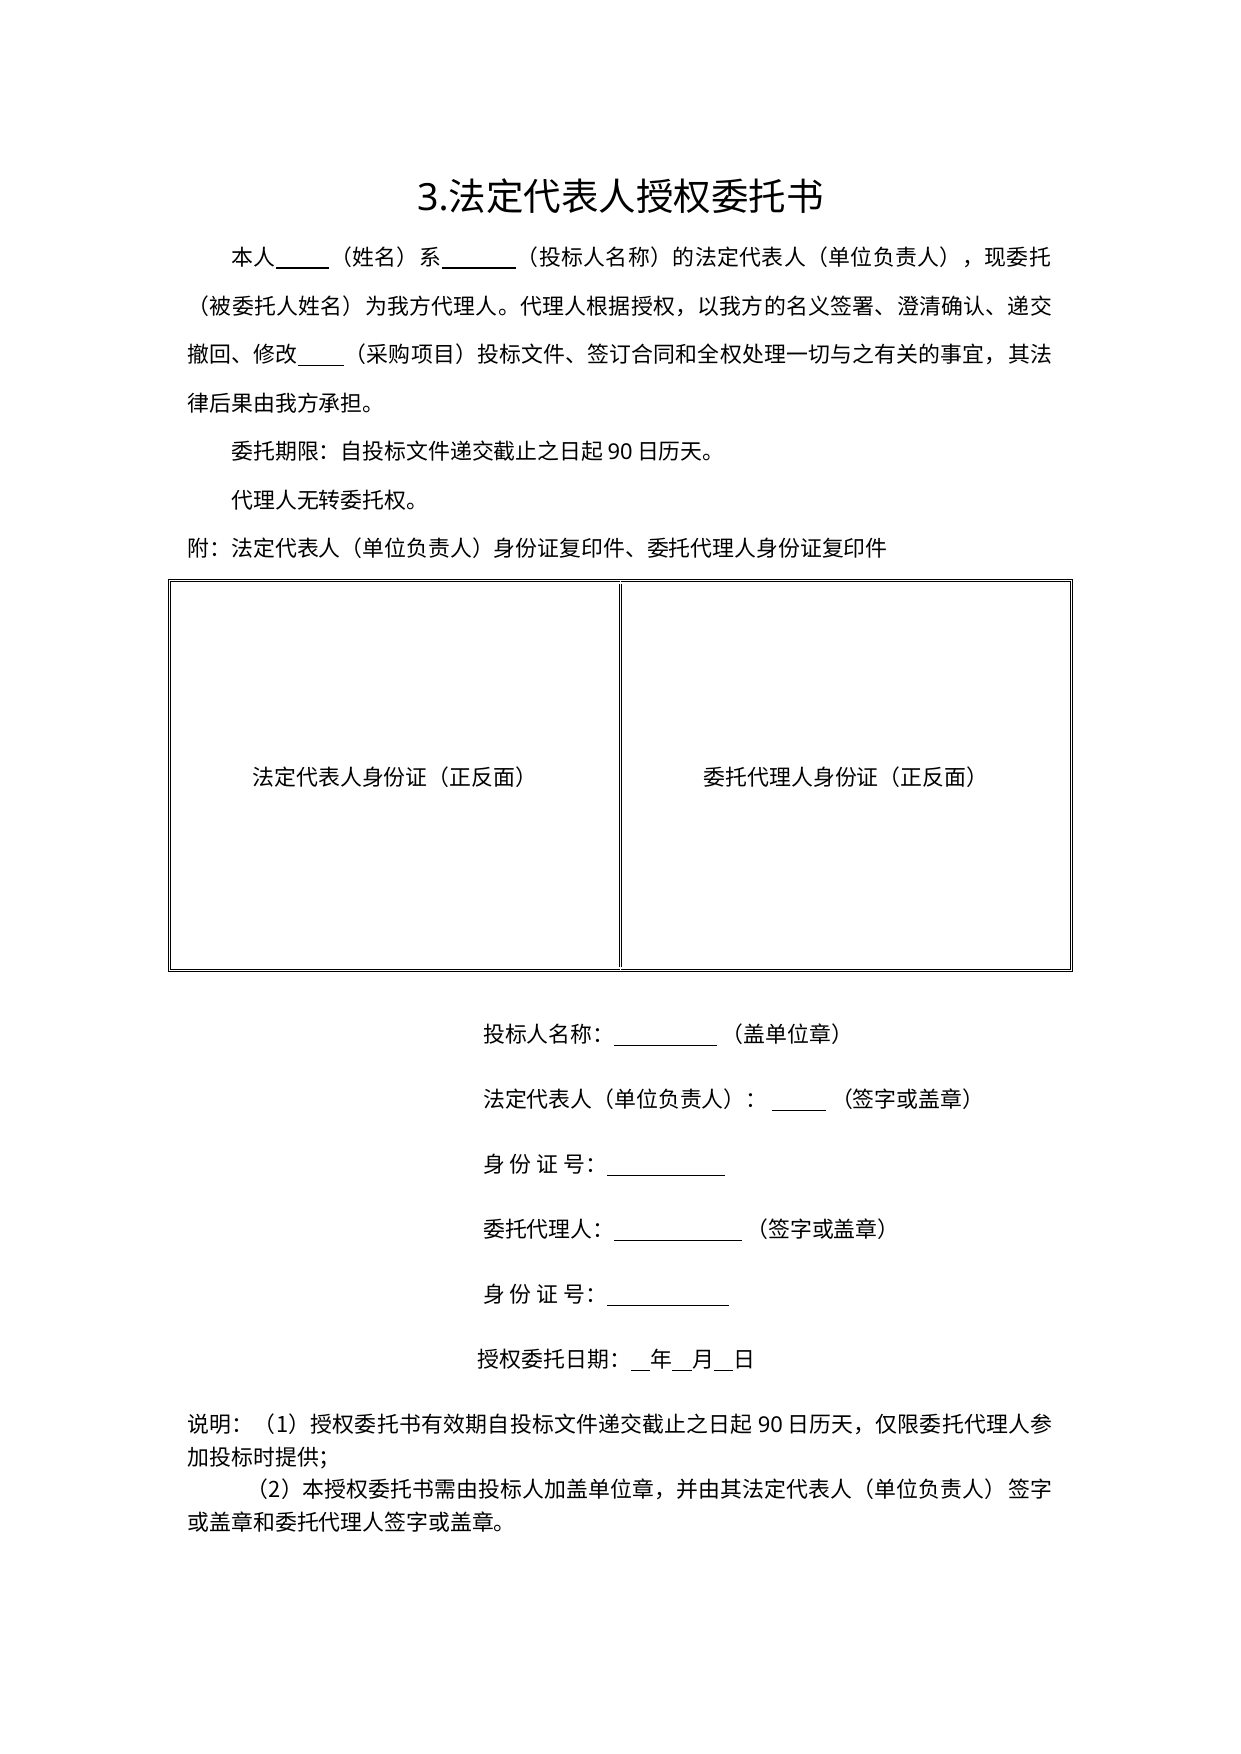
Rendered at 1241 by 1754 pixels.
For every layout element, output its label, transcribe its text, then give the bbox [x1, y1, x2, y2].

text （2）本授权委托书需由投标人加盖单位章，并由其法定代表人（单位负责人）签字或盖章和委托代理人签字或盖章。 [187, 1472, 1053, 1537]
text 身 份 证 号： [187, 1147, 1053, 1179]
table_header 委托代理人身份证（正反面） [620, 582, 1070, 969]
text 附：法定代表人（单位负责人）身份证复印件、委托代理人身份证复印件 [187, 531, 1053, 563]
text 代理人无转委托权。 [187, 482, 1053, 515]
text 法定代表人（单位负责人）： （签字或盖章） [187, 1082, 1053, 1114]
table_header 法定代表人身份证（正反面） [171, 582, 620, 969]
text 授权委托日期： 年 月 日 [187, 1342, 1053, 1374]
text 委托期限：自投标文件递交截止之日起90日历天。 [187, 434, 1053, 467]
text 3.法定代表人授权委托书 [187, 162, 1053, 227]
text 投标人名称： （盖单位章） [187, 1017, 1053, 1049]
text 本人 （姓名）系 （投标人名称）的法定代表人（单位负责人），现委托 （被委托人姓名）为我方代理人。代理人根据授权，以我方的名义签署、澄清确认、递交、撤回、修改 （采购项目）投标文件、签订合同和全权处理一切与之有关的事宜，其法律后果由我方承担。 [187, 239, 1053, 418]
text 委托代理人： （签字或盖章） [187, 1212, 1053, 1244]
text 身 份 证 号： [187, 1277, 1053, 1309]
text 说明：（1）授权委托书有效期自投标文件递交截止之日起90日历天，仅限委托代理人参加投标时提供； [187, 1407, 1053, 1472]
